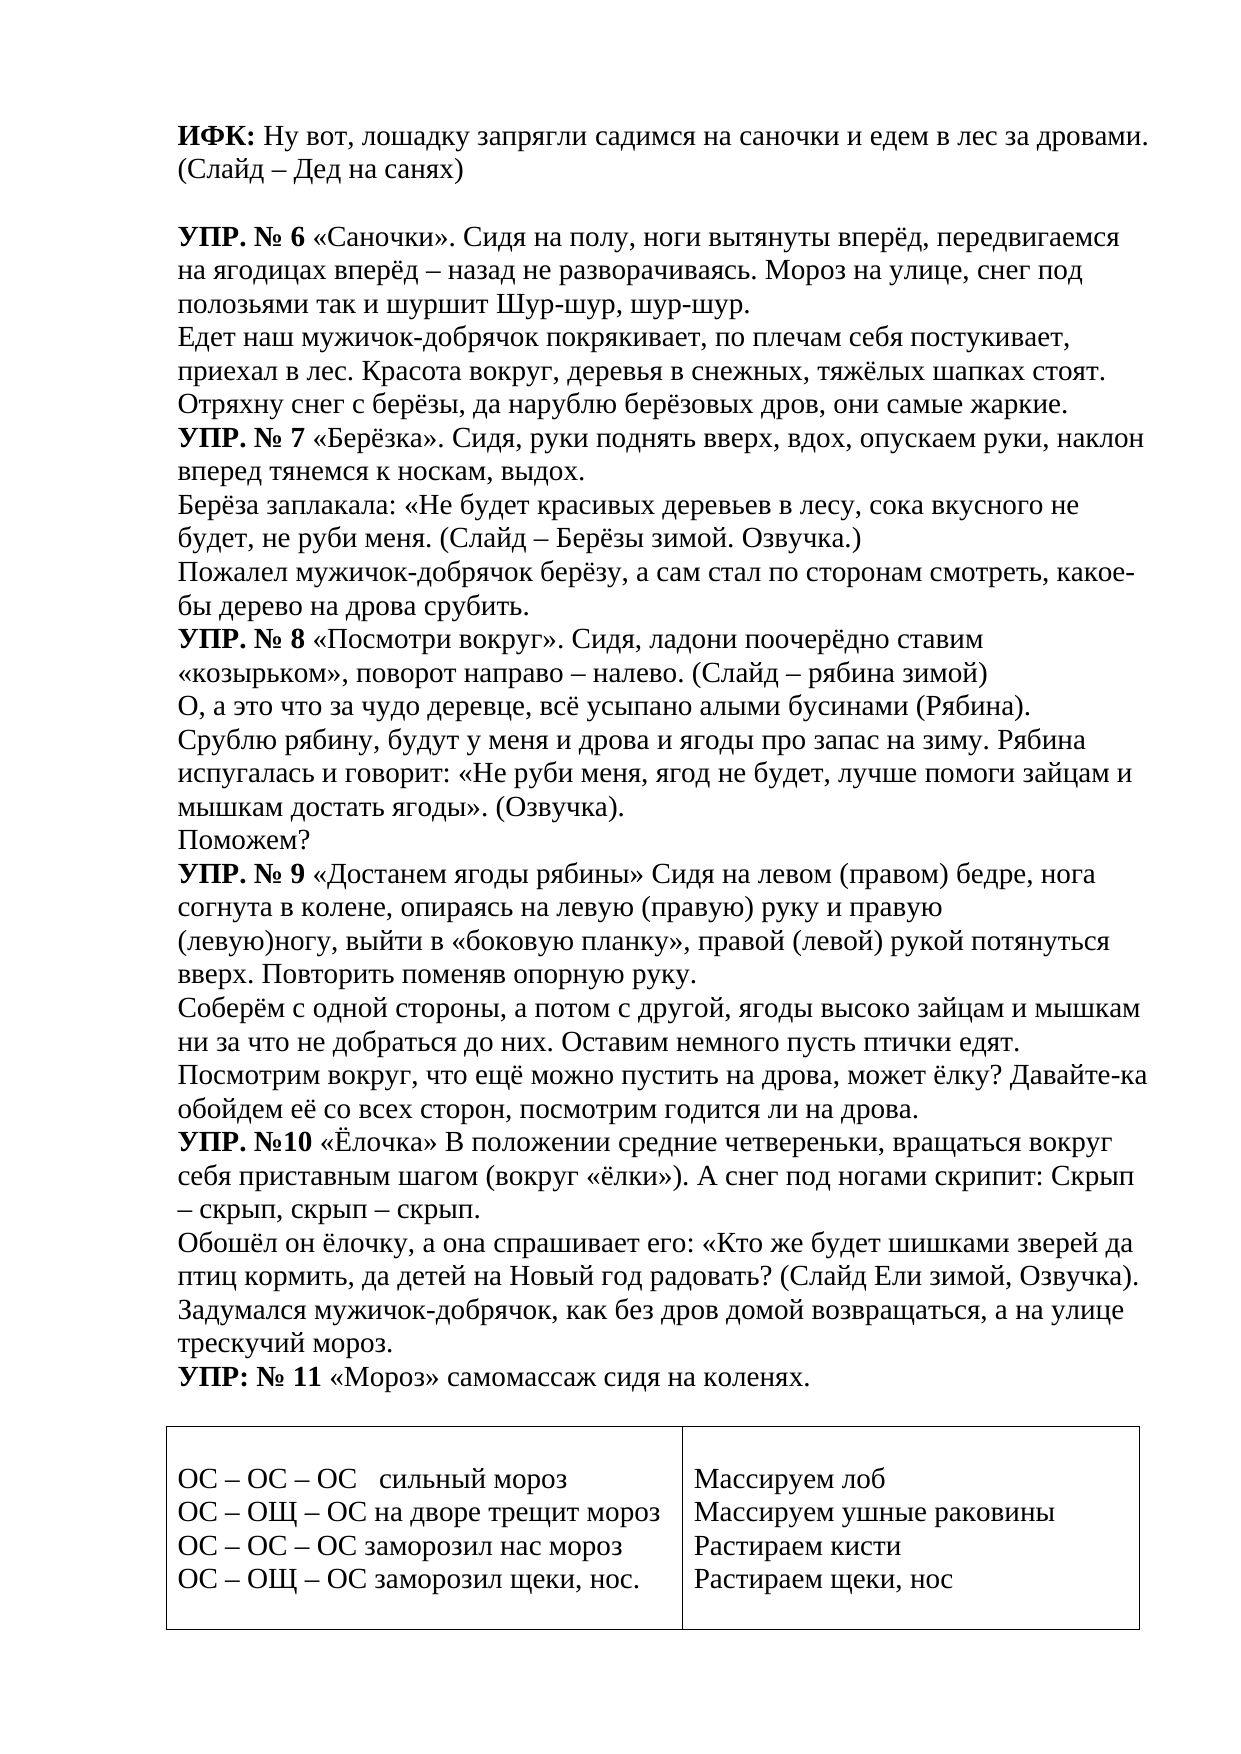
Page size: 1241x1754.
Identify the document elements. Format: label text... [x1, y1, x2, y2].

text Пожалел мужичок-добрячок берёзу, а сам стал по сторонам смотреть, какое-бы дерево на дрова срубить. [177, 554, 1152, 621]
text Едет наш мужичок-добрячок покрякивает, по плечам себя постукивает, приехал в лес. Красота вокруг, деревья в снежных, тяжёлых шапках стоят. Отряхну снег с берёзы, да нарублю берёзовых дров, они самые жаркие. [177, 319, 1152, 420]
table_header Массируем лоб Массируем ушные раковины Растираем кисти Растираем щеки, нос [683, 1427, 1139, 1628]
text УПР. №10 «Ёлочка» В положении средние четвереньки, вращаться вокруг себя приставным шагом (вокруг «ёлки»). А снег под ногами скрипит: Скрып – скрып, скрып – скрып. [177, 1124, 1152, 1225]
text УПР. № 6 «Саночки». Сидя на полу, ноги вытянуты вперёд, передвигаемся на ягодицах вперёд – назад не разворачиваясь. Мороз на улице, снег под полозьями так и шуршит Шур-шур, шур-шур. [177, 219, 1152, 319]
text Посмотрим вокруг, что ещё можно пустить на дрова, может ёлку? Давайте-ка обойдем её со всех сторон, посмотрим годится ли на дрова. [177, 1057, 1152, 1124]
text (левую)ногу, выйти в «боковую планку», правой (левой) рукой потянуться вверх. Повторить поменяв опорную руку. [177, 923, 1152, 990]
text О, а это что за чудо деревце, всё усыпано алыми бусинами (Рябина). [177, 688, 1152, 722]
text ИФК: Ну вот, лошадку запрягли садимся на саночки и едем в лес за дровами. (Слайд – Дед на санях) [177, 118, 1152, 185]
text Задумался мужичок-добрячок, как без дров домой возвращаться, а на улице трескучий мороз. [177, 1292, 1152, 1359]
text Берёза заплакала: «Не будет красивых деревьев в лесу, сока вкусного не будет, не руби меня. (Слайд – Берёзы зимой. Озвучка.) [177, 487, 1152, 554]
text УПР. № 7 «Берёзка». Сидя, руки поднять вверх, вдох, опускаем руки, наклон вперед тянемся к носкам, выдох. [177, 420, 1152, 487]
text Обошёл он ёлочку, а она спрашивает его: «Кто же будет шишками зверей да птиц кормить, да детей на Новый год радовать? (Слайд Ели зимой, Озвучка). [177, 1225, 1152, 1292]
text УПР: № 11 «Мороз» самомассаж сидя на коленях. [177, 1359, 1152, 1393]
text УПР. № 9 «Достанем ягоды рябины» Сидя на левом (правом) бедре, нога согнута в колене, опираясь на левую (правую) руку и правую [177, 856, 1152, 923]
text УПР. № 8 «Посмотри вокруг». Сидя, ладони поочерёдно ставим «козырьком», поворот направо – налево. (Слайд – рябина зимой) [177, 621, 1152, 688]
text Срублю рябину, будут у меня и дрова и ягоды про запас на зиму. Рябина испугалась и говорит: «Не руби меня, ягод не будет, лучше помоги зайцам и мышкам достать ягоды». (Озвучка). [177, 722, 1152, 822]
text Соберём с одной стороны, а потом с другой, ягоды высоко зайцам и мышкам ни за что не добраться до них. Оставим немного пусть птички едят. [177, 990, 1152, 1057]
text Поможем? [177, 822, 1152, 856]
table_header ОС – ОС – ОС сильный мороз ОС – ОЩ – ОС на дворе трещит мороз ОС – ОС – ОС заморозил нас мороз ОС – ОЩ – ОС заморозил щеки, нос. [167, 1427, 682, 1628]
